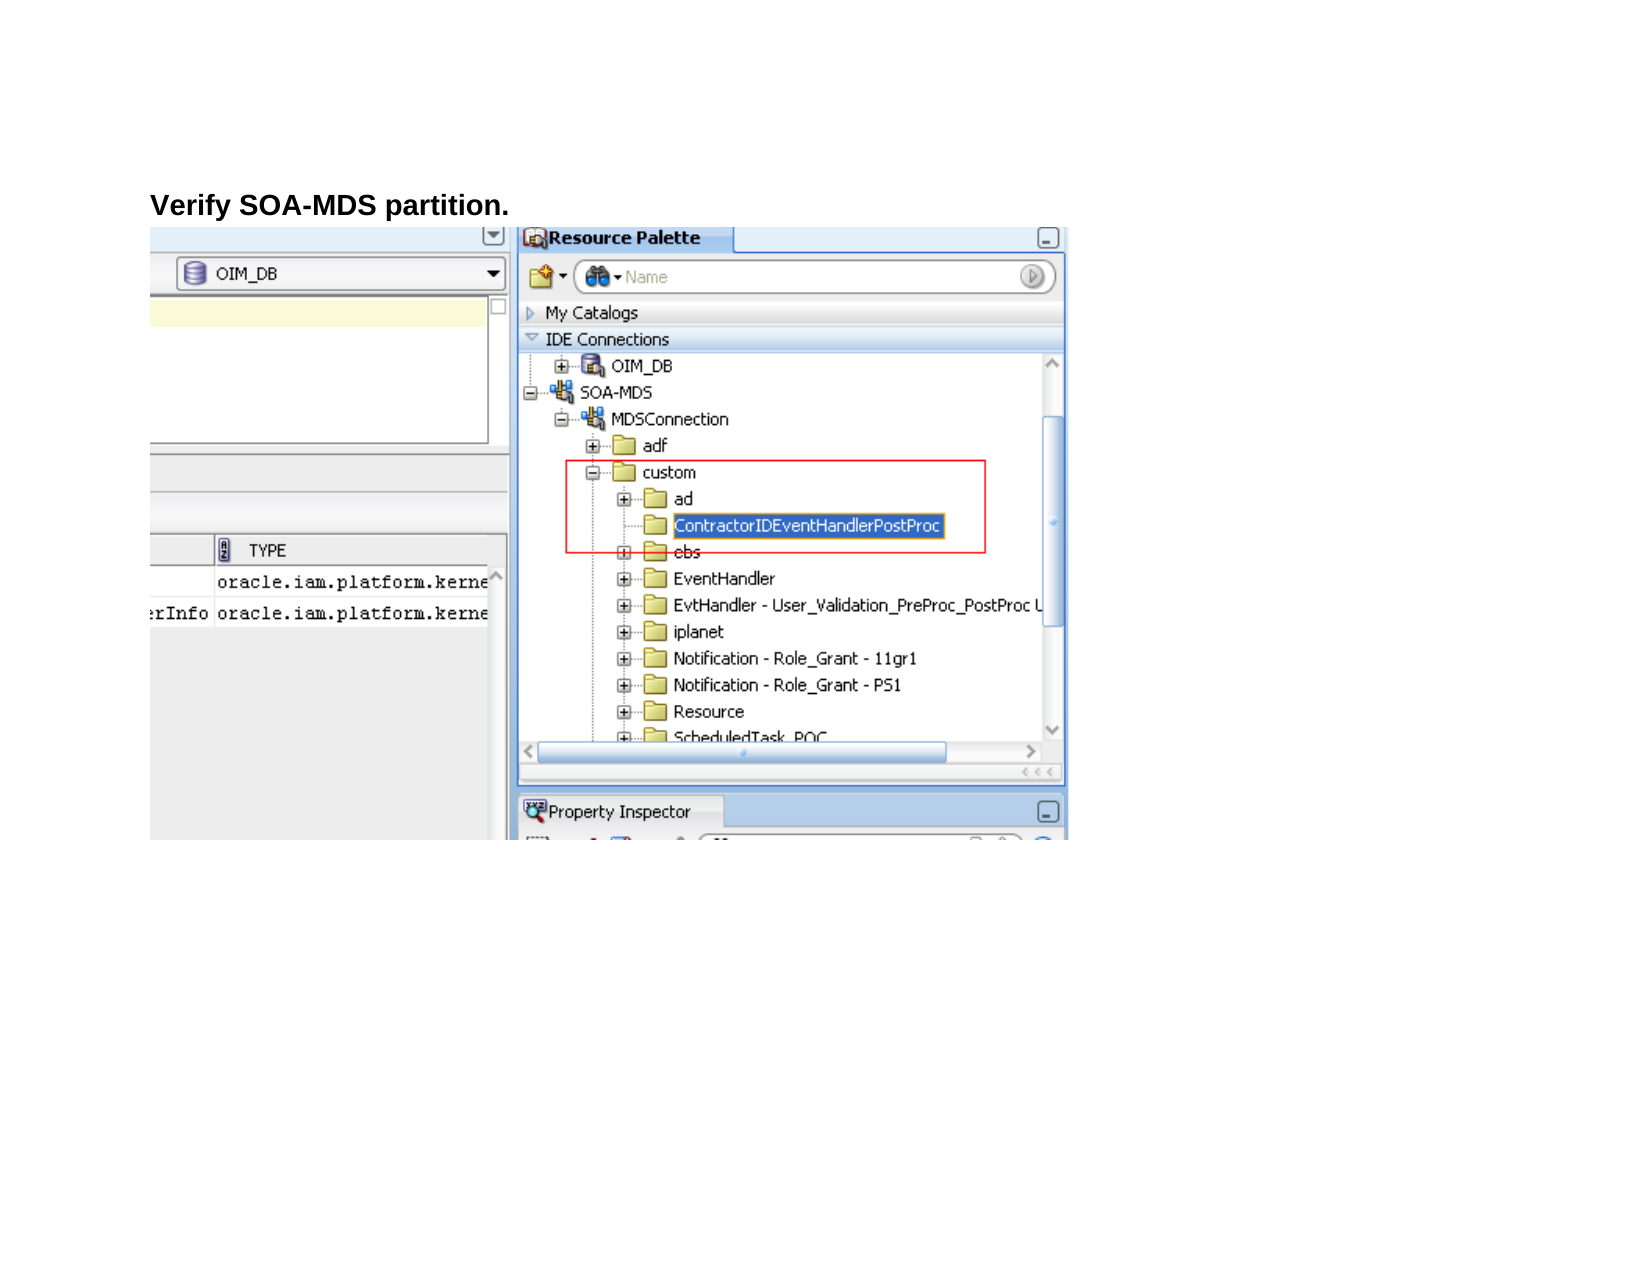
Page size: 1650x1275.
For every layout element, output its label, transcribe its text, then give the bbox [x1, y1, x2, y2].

picture [150, 227, 1069, 840]
subtitle Verify SOA-MDS partition. [150, 187, 1500, 221]
